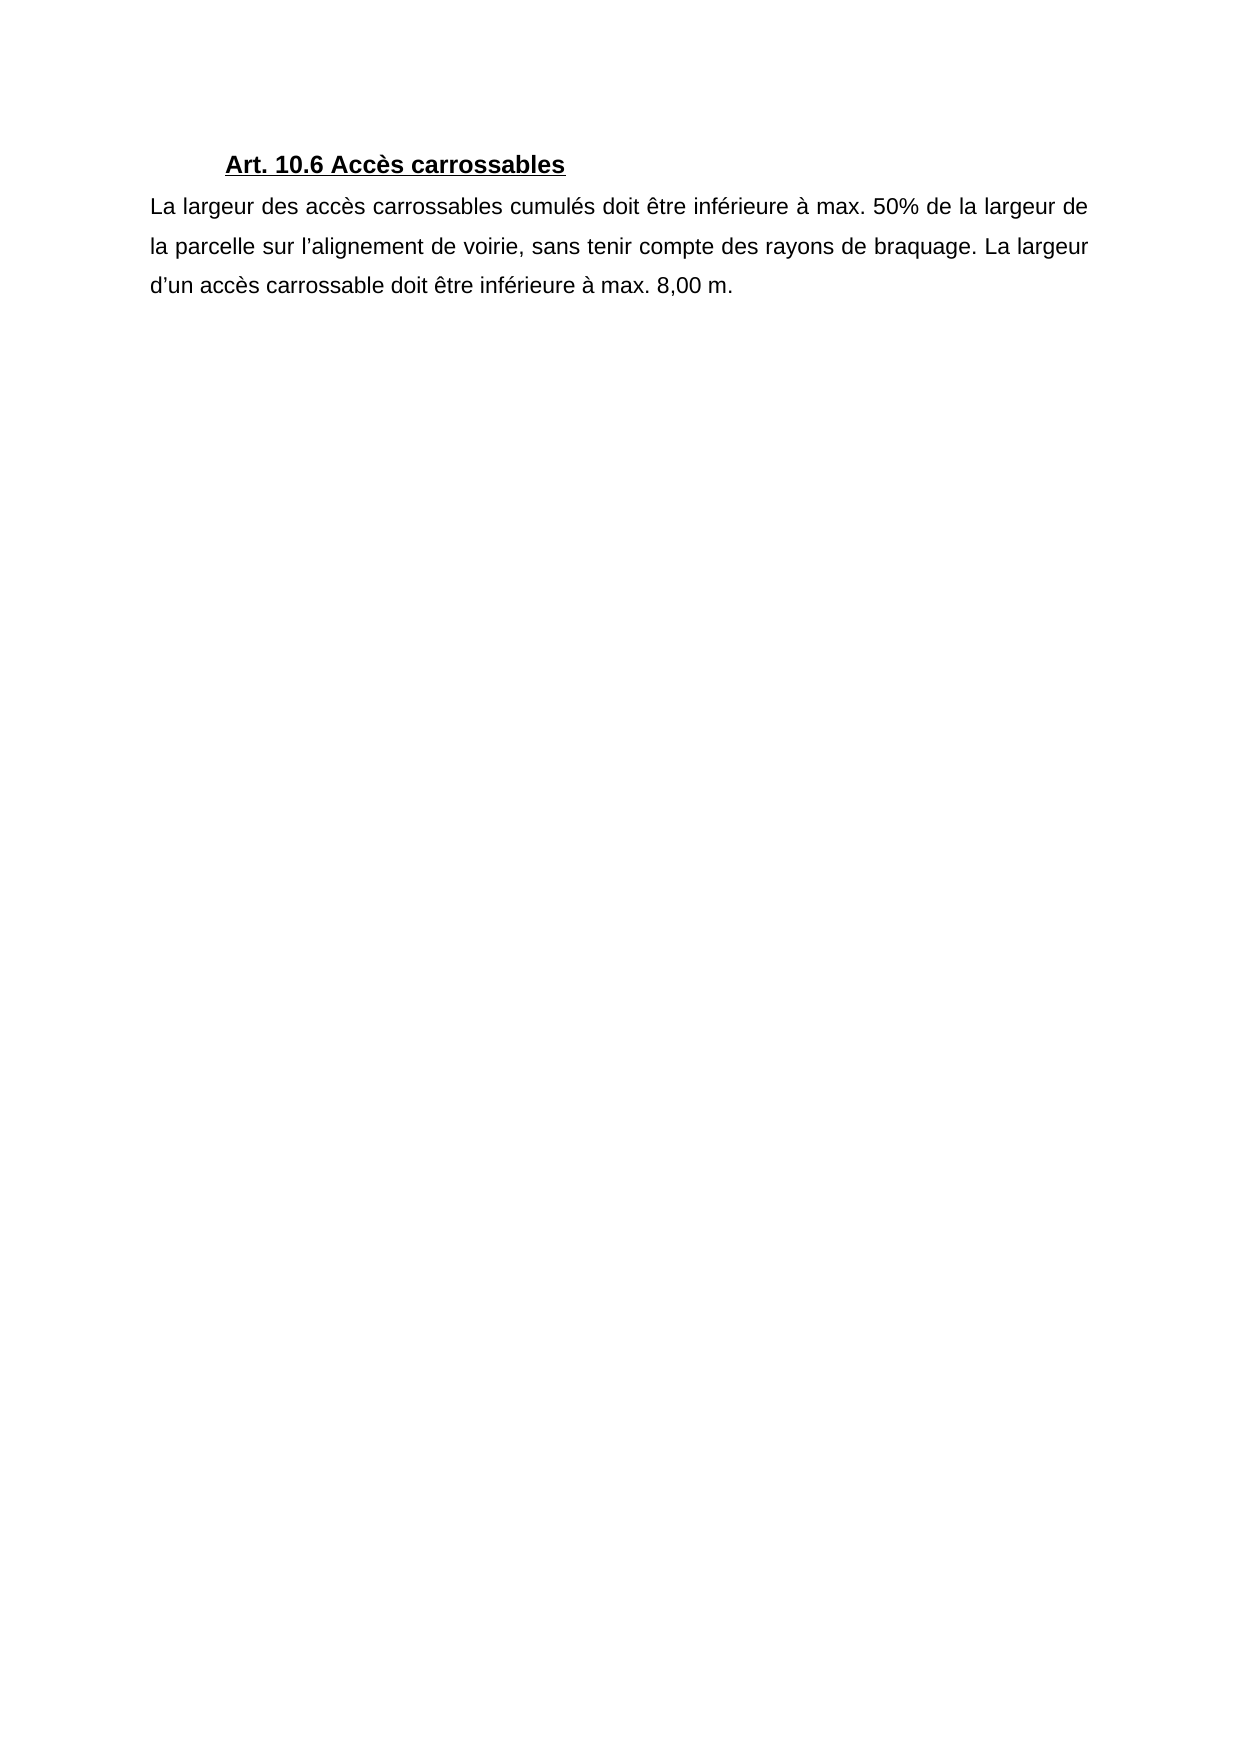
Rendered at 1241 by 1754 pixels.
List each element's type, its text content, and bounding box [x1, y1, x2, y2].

subtitle Art. 10.6 Accès carrossables [225, 150, 1090, 179]
text La largeur des accès carrossables cumulés doit être inférieure à max. 50% de la largeur de la parcelle sur l’alignement de voirie, sans tenir compte des rayons de braquage. La largeur d’un accès carrossable doit être inférieure à max. 8,00 m. [150, 193, 1090, 298]
